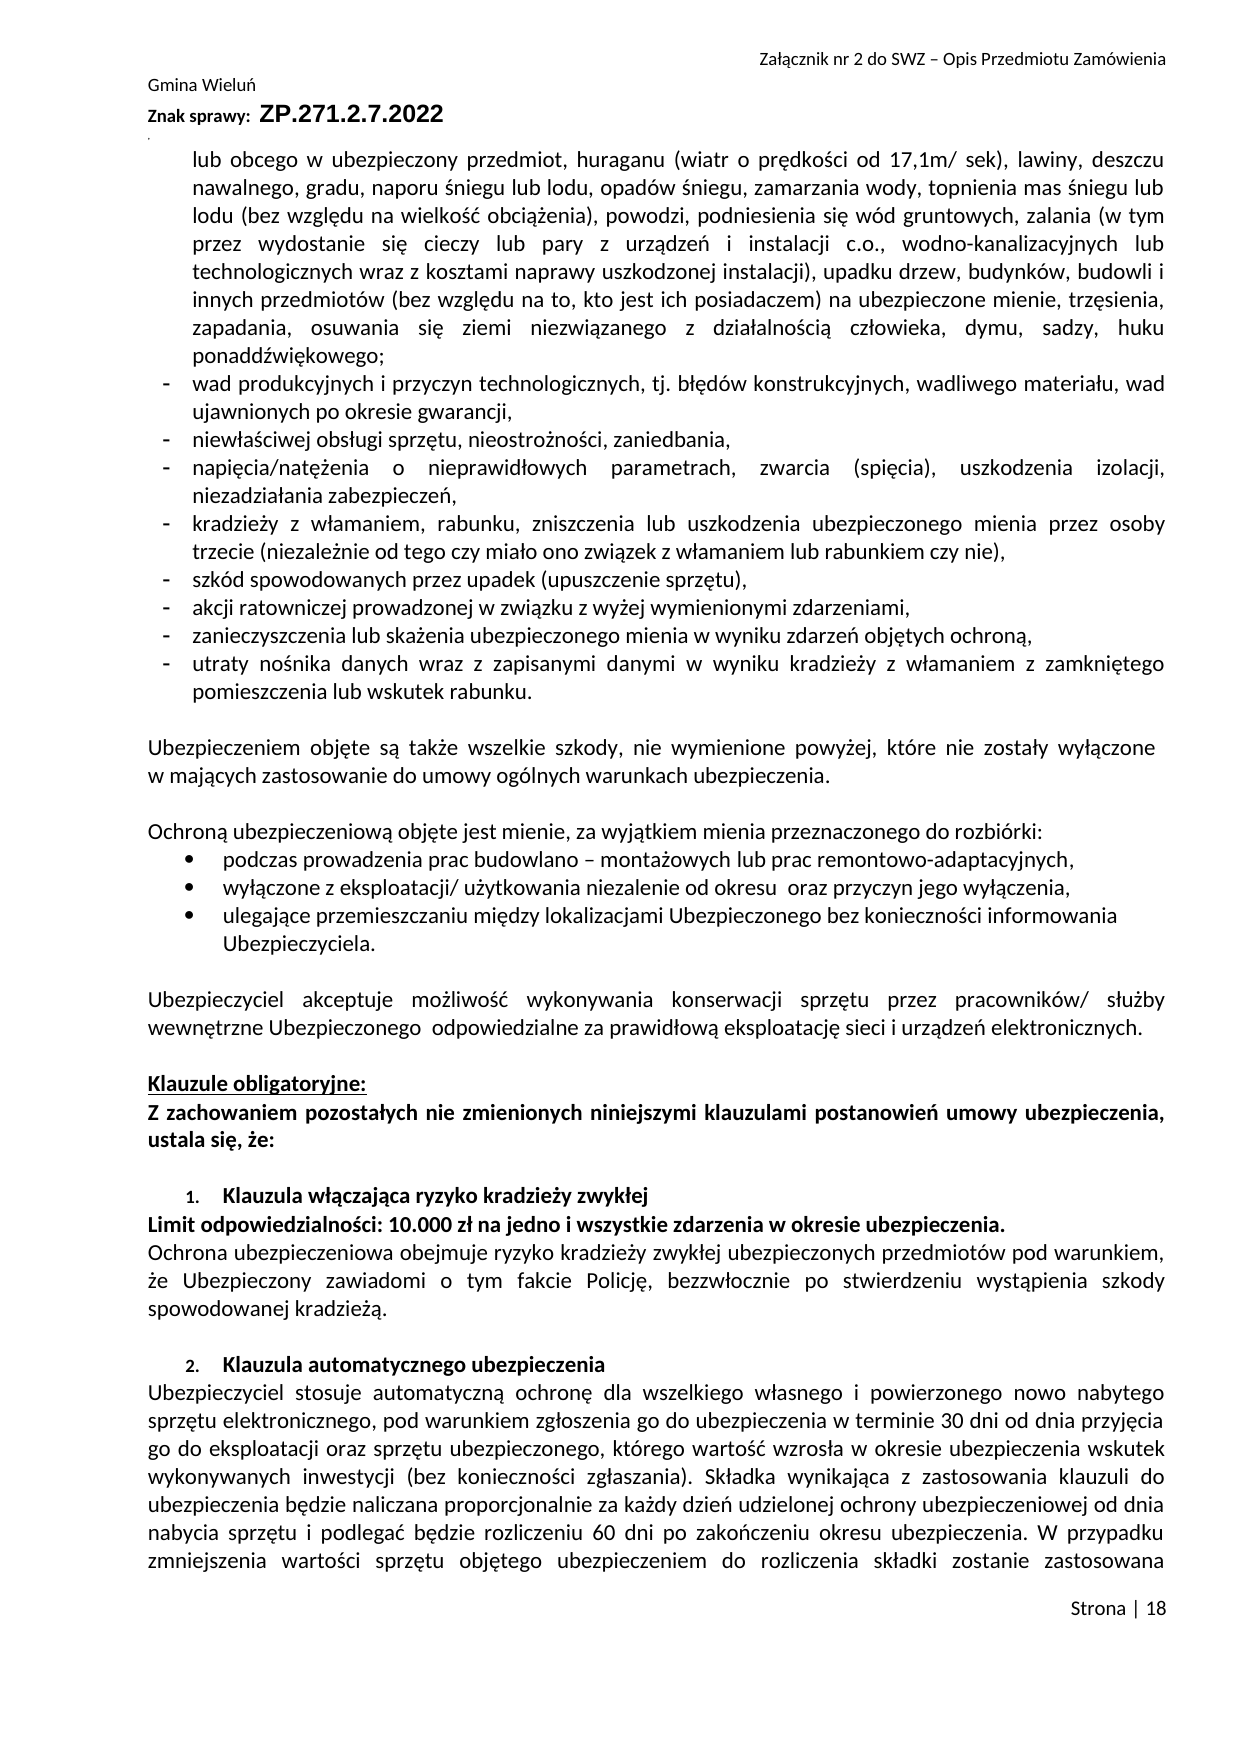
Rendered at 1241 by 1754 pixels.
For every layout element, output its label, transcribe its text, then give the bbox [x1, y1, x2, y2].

text Ubezpieczyciel akceptuje możliwość wykonywania konserwacji sprzętu przez pracowników/ służby wewnętrzne Ubezpieczonego odpowiedzialne za prawidłową eksploatację sieci i urządzeń elektronicznych. [148, 986, 1166, 1042]
text Ochroną ubezpieczeniową objęte jest mienie, za wyjątkiem mienia przeznaczonego do rozbiórki: [148, 817, 1166, 845]
list wad produkcyjnych i przyczyn technologicznych, tj. błędów konstrukcyjnych, wadliwego materiału, wad ujawnionych po okresie gwarancji, [162, 369, 1166, 425]
text Ochrona ubezpieczeniowa obejmuje ryzyko kradzieży zwykłej ubezpieczonych przedmiotów pod warunkiem, że Ubezpieczony zawiadomi o tym fakcie Policję, bezzwłocznie po stwierdzeniu wystąpienia szkody spowodowanej kradzieżą. [148, 1238, 1166, 1322]
text Z zachowaniem pozostałych nie zmienionych niniejszymi klauzulami postanowień umowy ubezpieczenia, ustala się, że: [148, 1098, 1166, 1154]
text Limit odpowiedzialności: 10.000 zł na jedno i wszystkie zdarzenia w okresie ubezpieczenia. [148, 1210, 1166, 1238]
list utraty nośnika danych wraz z zapisanymi danymi w wyniku kradzieży z włamaniem z zamkniętego pomieszczenia lub wskutek rabunku. [162, 649, 1166, 705]
list Klauzula automatycznego ubezpieczenia [185, 1350, 1166, 1378]
list napięcia/natężenia o nieprawidłowych parametrach, zwarcia (spięcia), uszkodzenia izolacji, niezadziałania zabezpieczeń, [162, 453, 1166, 509]
text Klauzule obligatoryjne: [148, 1069, 1166, 1098]
list Klauzula włączająca ryzyko kradzieży zwykłej [185, 1182, 1166, 1210]
list akcji ratowniczej prowadzonej w związku z wyżej wymienionymi zdarzeniami, [162, 593, 1166, 621]
list niewłaściwej obsługi sprzętu, nieostrożności, zaniedbania, [162, 425, 1166, 453]
list kradzieży z włamaniem, rabunku, zniszczenia lub uszkodzenia ubezpieczonego mienia przez osoby trzecie (niezależnie od tego czy miało ono związek z włamaniem lub rabunkiem czy nie), [162, 509, 1166, 565]
list wyłączone z eksploatacji/ użytkowania niezalenie od okresu oraz przyczyn jego wyłączenia, [185, 873, 1166, 901]
list szkód spowodowanych przez upadek (upuszczenie sprzętu), [162, 565, 1166, 593]
text Ubezpieczeniem objęte są także wszelkie szkody, nie wymienione powyżej, które nie zostały wyłączone w mających zastosowanie do umowy ogólnych warunkach ubezpieczenia. [148, 733, 1166, 789]
list zanieczyszczenia lub skażenia ubezpieczonego mienia w wyniku zdarzeń objętych ochroną, [162, 621, 1166, 649]
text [148, 1378, 1166, 1574]
list ulegające przemieszczaniu między lokalizacjami Ubezpieczonego bez konieczności informowania Ubezpieczyciela. [185, 901, 1166, 957]
list podczas prowadzenia prac budowlano – montażowych lub prac remontowo-adaptacyjnych, [185, 845, 1166, 873]
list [162, 145, 1166, 369]
